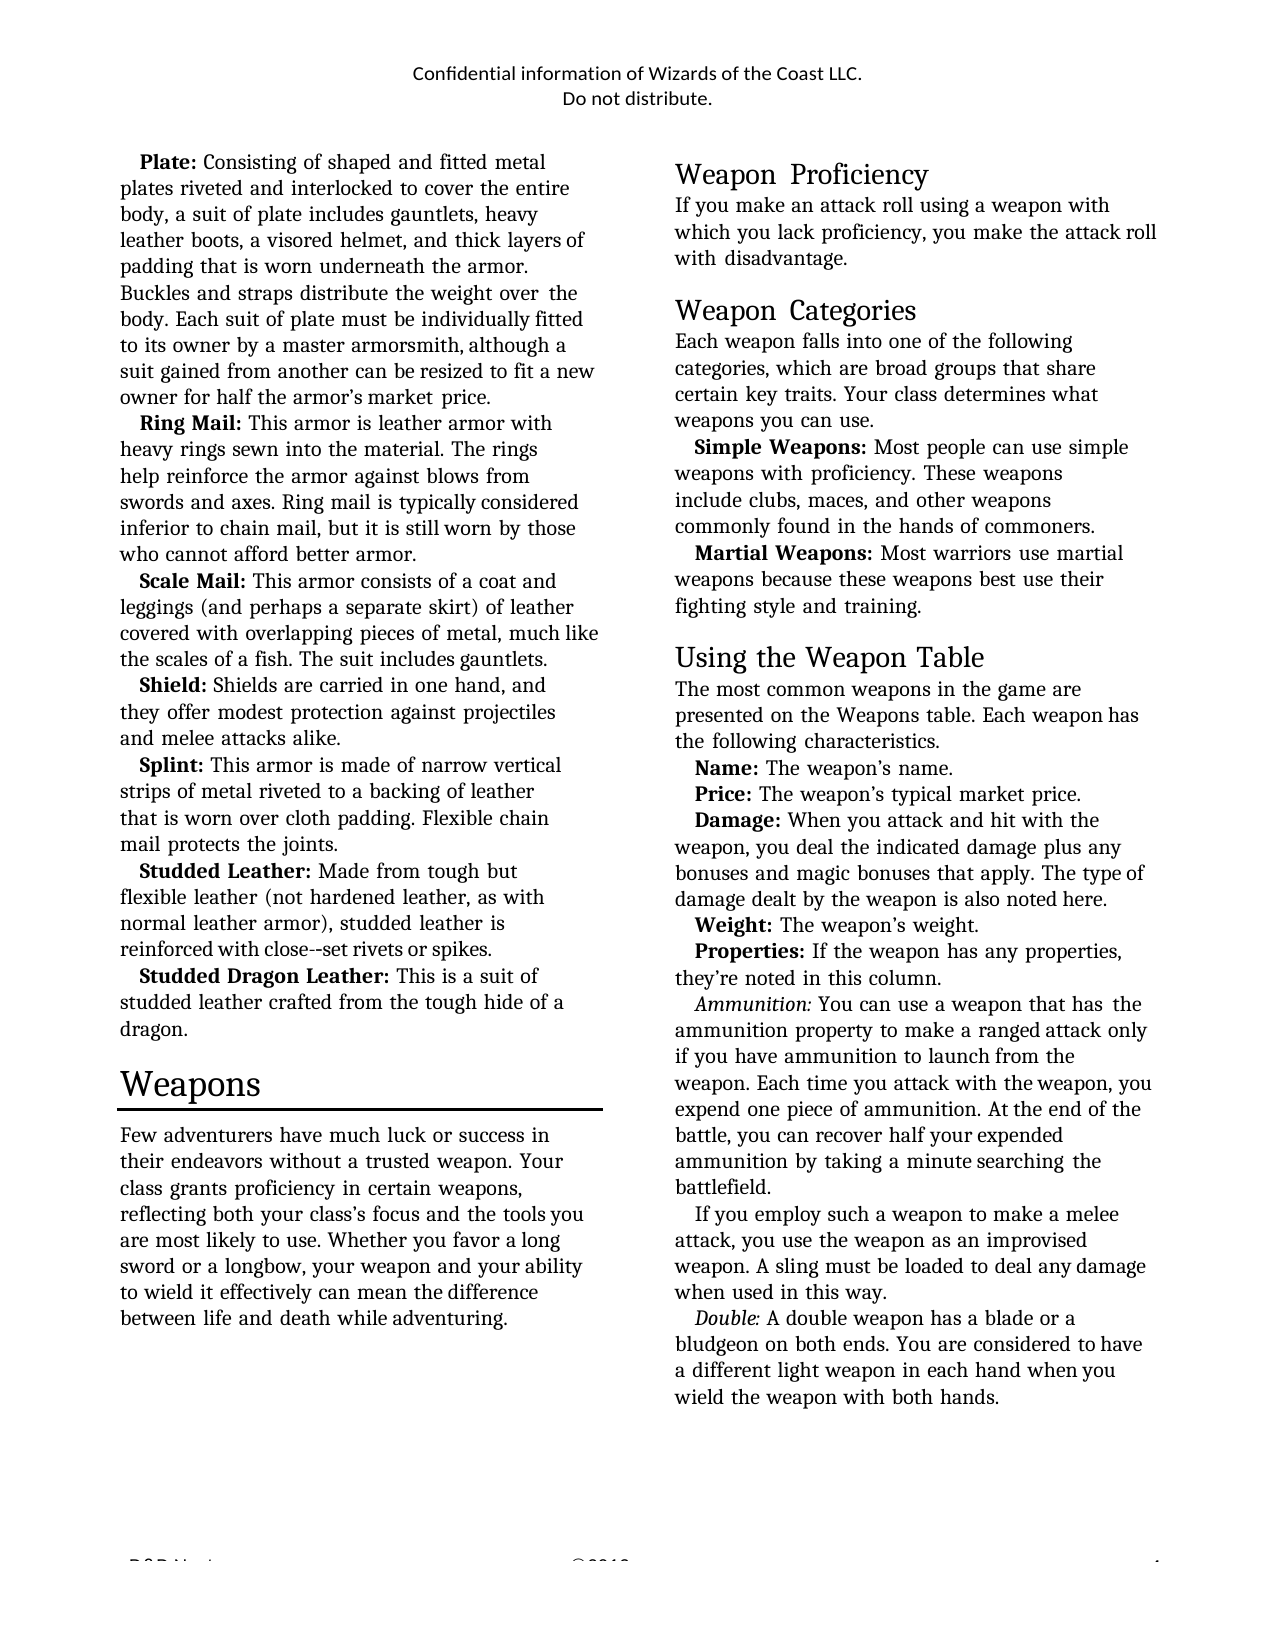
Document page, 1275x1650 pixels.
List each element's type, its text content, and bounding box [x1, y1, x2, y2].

subtitle Weapon Categories [675, 293, 1167, 328]
subtitle Using the Weapon Table [675, 641, 1167, 675]
text leggings (and perhaps a separate skirt) of leather covered with overlapping pieces of metal, much like the scales of a fish. The suit includes gauntlets. [120, 594, 599, 672]
text The most common weapons in the game are presented on the Weapons table. Each weapon has the following characteristics. [675, 676, 1145, 754]
text weapons with proficiency. These weapons include clubs, maces, and other weapons commonly found in the hands of commoners. [675, 461, 1115, 539]
text Splint: This armor is made of narrow vertical [139, 752, 599, 778]
text Studded Dragon Leather: This is a suit of studded leather crafted from the tough hide of a dragon. [120, 963, 588, 1042]
text weapons because these weapons best use their fighting style and training. [675, 567, 1134, 619]
text Shield: Shields are carried in one hand, and they offer modest protection against projectiles and melee attacks alike. [120, 673, 584, 751]
text Weight: The weapon’s weight. [694, 913, 1167, 938]
text Properties: If the weapon has any properties, they’re noted in this column. [675, 939, 1147, 991]
subtitle Weapon Proficiency [675, 157, 1167, 192]
text Ring Mail: This armor is leather armor with heavy rings sewn into the material. The rings help reinforce the armor against blows from swords and axes. Ring mail is typically considered inferior to chain mail, but it is still worn by those who cannot afford better armor. [120, 411, 580, 567]
text Few adventurers have much luck or success in their endeavors without a trusted weapon. Your class grants proficiency in certain weapons, reflecting both your class’s focus and the tools you are most likely to use. Whether you favor a long sword or a longbow, your weapon and your ability to wield it effectively can mean the difference between life and death while adventuring. [120, 1123, 593, 1331]
subtitle Weapons [120, 1062, 599, 1106]
text If you make an attack roll using a weapon with which you lack proficiency, you make the attack roll with disadvantage. [675, 193, 1166, 271]
text Simple Weapons: Most people can use simple [694, 435, 1167, 460]
text If you employ such a weapon to make a melee attack, you use the weapon as an improvised weapon. A sling must be loaded to deal any damage when used in this way. [675, 1201, 1147, 1305]
text Studded Leather: Made from tough but [139, 858, 599, 883]
text Martial Weapons: Most warriors use martial [694, 541, 1167, 566]
text strips of metal riveted to a backing of leather that is worn over cloth padding. Flexible chain mail protects the joints. [120, 779, 571, 857]
text Price: The weapon’s typical market price. [694, 782, 1167, 807]
text Each weapon falls into one of the following categories, which are broad groups that share certain key traits. Your class determines what weapons you can use. [675, 329, 1122, 433]
text Double: A double weapon has a blade or a bludgeon on both ends. You are considered to have a different light weapon in each hand when you wield the weapon with both hands. [675, 1306, 1159, 1409]
text Scale Mail: This armor consists of a coat and [139, 568, 599, 593]
text Name: The weapon’s name. [694, 756, 1167, 781]
text Damage: When you attack and hit with the weapon, you deal the indicated damage plus any bonuses and magic bonuses that apply. The type of damage dealt by the weapon is also noted here. [675, 808, 1147, 912]
text Ammunition: You can use a weapon that has the ammunition property to make a ranged attack only if you have ammunition to launch from the weapon. Each time you attack with the weapon, you expend one piece of ammunition. At the end of the battle, you can recover half your expended ammunition by taking a minute searching the battlefield. [675, 992, 1154, 1200]
text flexible leather (not hardened leather, as with normal leather armor), studded leather is reinforced with close-­‐set rivets or spikes. [120, 885, 567, 962]
text Plate: Consisting of shaped and fitted metal plates riveted and interlocked to cover the entire body, a suit of plate includes gauntlets, heavy leather boots, a visored helmet, and thick layers of padding that is worn underneath the armor. Buckles and straps distribute the weight over the body. Each suit of plate must be individually fitted to its owner by a master armorsmith, although a suit gained from another can be resized to fit a new owner for half the armor’s market price. [120, 149, 598, 410]
